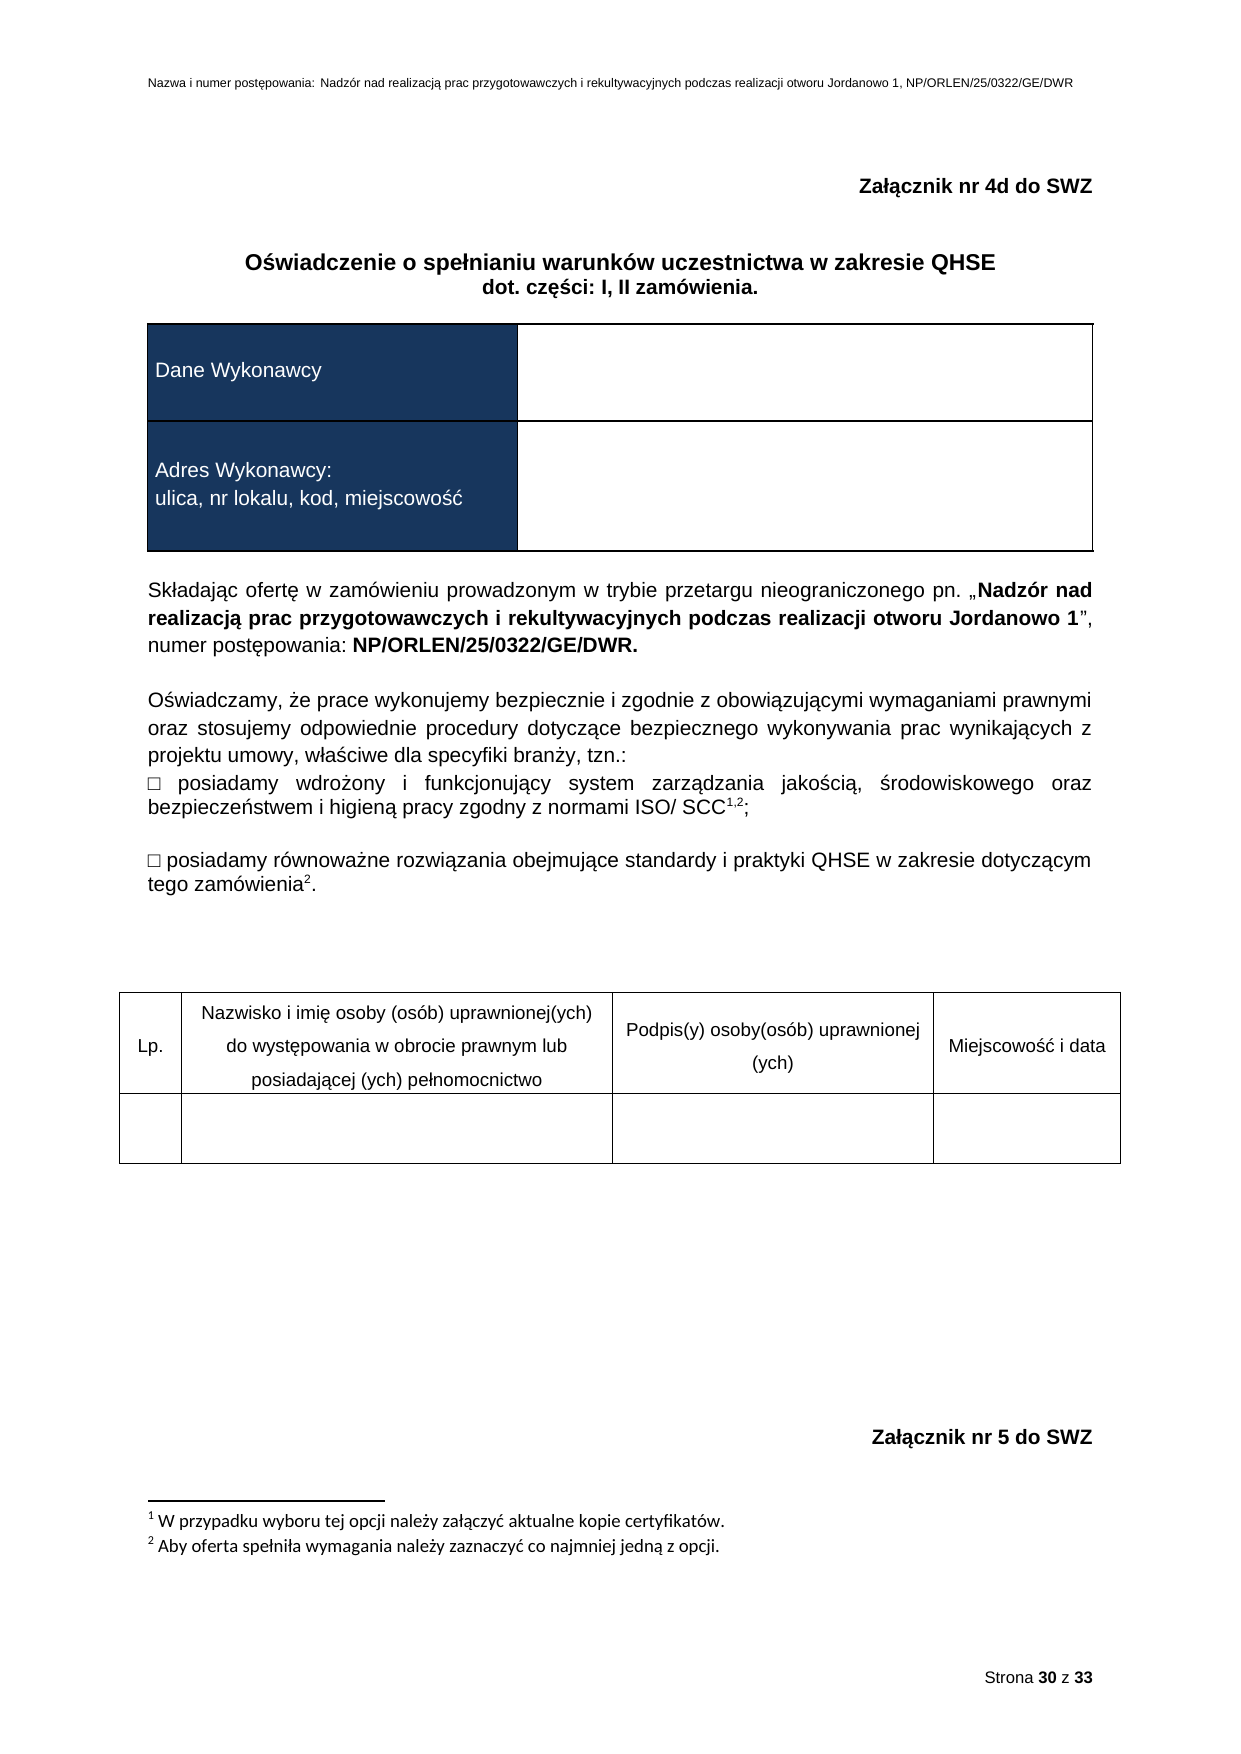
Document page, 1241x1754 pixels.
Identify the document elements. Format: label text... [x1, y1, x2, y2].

table_header Podpis(y) osoby(osób) uprawnionej (ych) [613, 993, 933, 1093]
text □ posiadamy wdrożony i funkcjonujący system zarządzania jakością, środowiskowego oraz bezpieczeństwem i higieną pracy zgodny z normami ISO/ SCC,2; [148, 771, 1093, 819]
table_cell [120, 1094, 181, 1163]
text □ posiadamy równoważne rozwiązania obejmujące standardy i praktyki QHSE w zakresie dotyczącym tego zamówienia. [148, 848, 1093, 896]
text dot. części: I, II zamówienia. [148, 275, 1093, 299]
text Oświadczamy, że prace wykonujemy bezpiecznie i zgodnie z obowiązującymi wymaganiami prawnymi oraz stosujemy odpowiednie procedury dotyczące bezpiecznego wykonywania prac wynikających z projektu umowy, właściwe dla specyfiki branży, tzn.: [148, 688, 1093, 767]
table_cell Adres Wykonawcy: ulica, nr lokalu, kod, miejscowość [148, 422, 517, 550]
table_cell [934, 1094, 1120, 1163]
text Załącznik nr 5 do SWZ [148, 1424, 1093, 1448]
table_header Nazwisko i imię osoby (osób) uprawnionej(ych) do występowania w obrocie prawnym lub posiadającej (ych) pełnomocnictwo [182, 993, 612, 1093]
table_cell [518, 422, 1092, 550]
table_header Miejscowość i data [934, 993, 1120, 1093]
table_cell [182, 1094, 612, 1163]
table_header Dane Wykonawcy [148, 325, 517, 420]
text Oświadczenie o spełnianiu warunków uczestnictwa w zakresie QHSE [148, 249, 1093, 275]
text Załącznik nr 4d do SWZ [148, 174, 1093, 198]
table_header [518, 325, 1092, 420]
table_cell [613, 1094, 933, 1163]
text Składając ofertę w zamówieniu prowadzonym w trybie przetargu nieograniczonego pn. „Nadzór nad realizacją prac przygotowawczych i rekultywacyjnych podczas realizacji otworu Jordanowo 1”, numer postępowania: NP/ORLEN/25/0322/GE/DWR. [148, 578, 1093, 657]
table_header Lp. [120, 993, 181, 1093]
